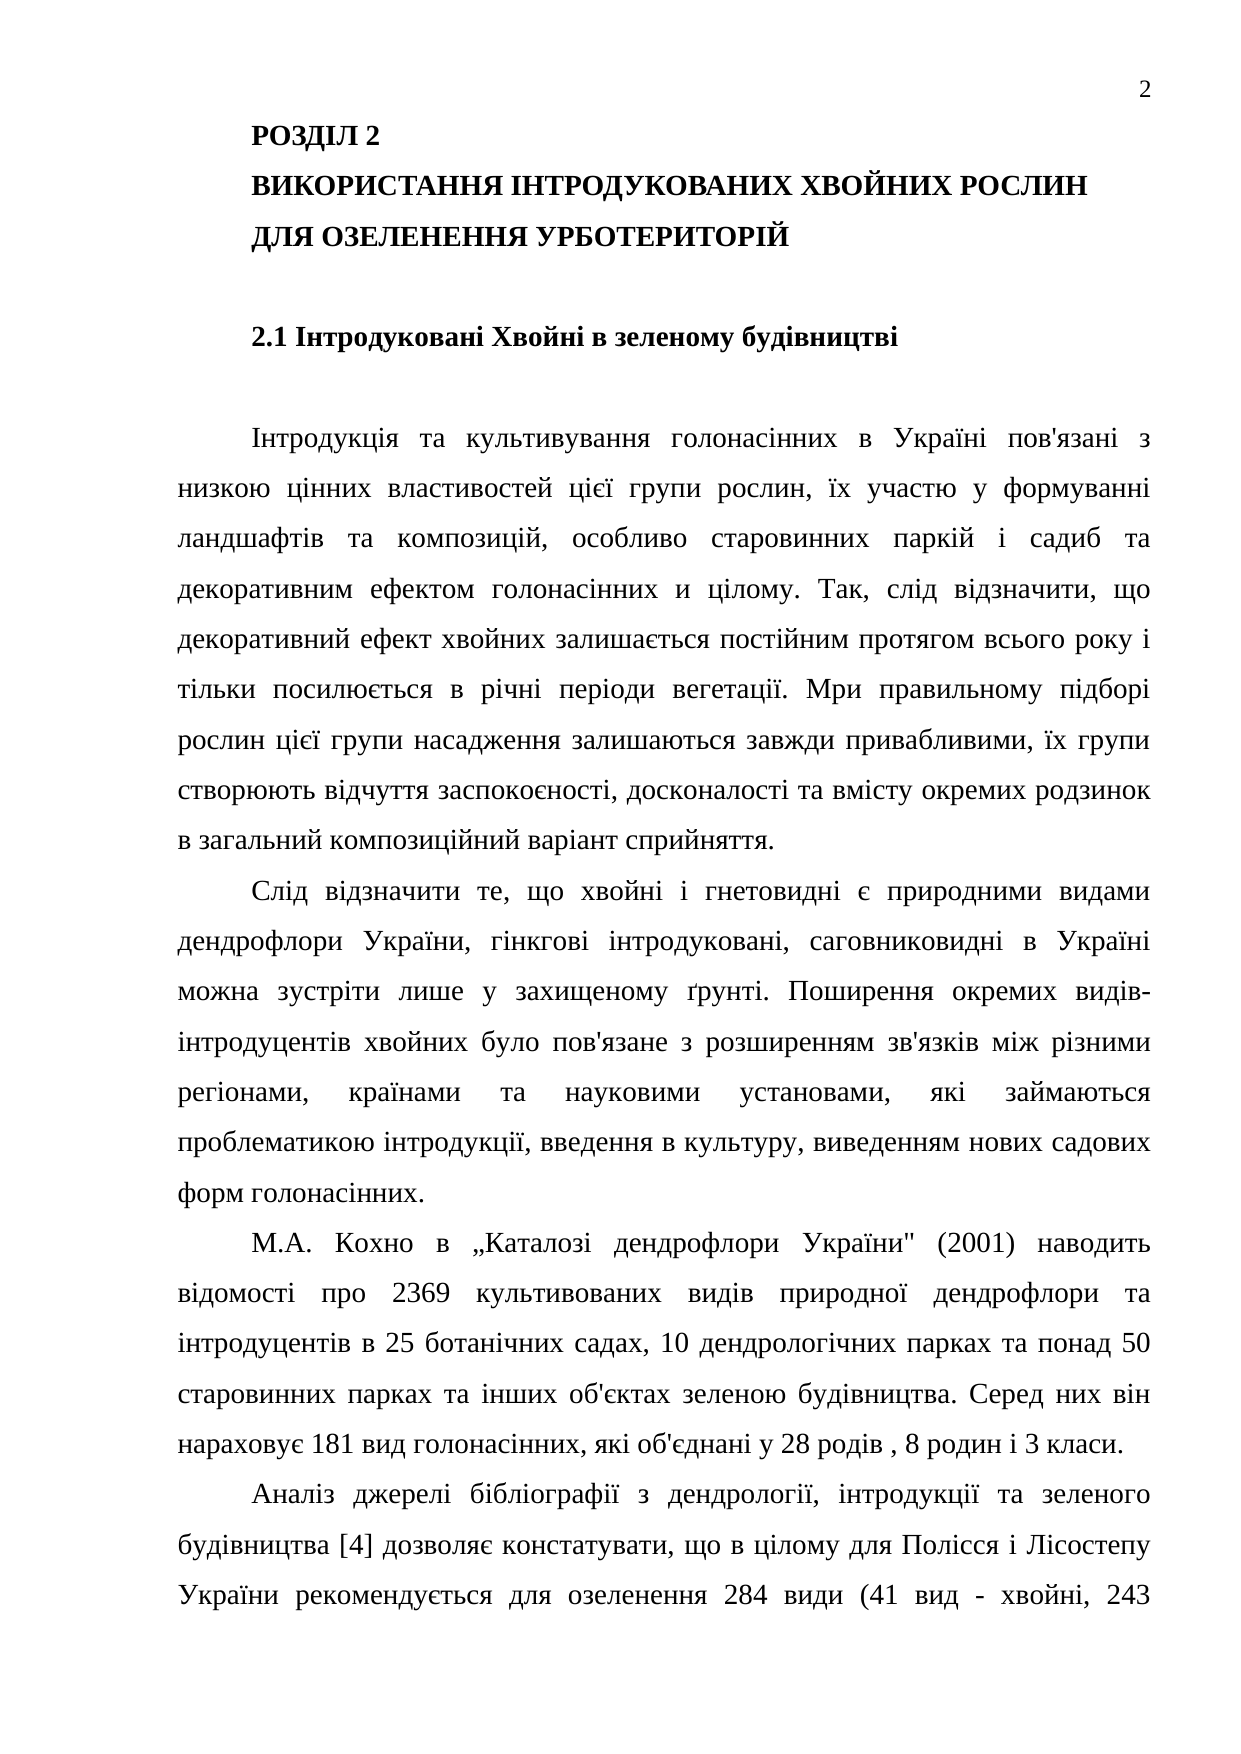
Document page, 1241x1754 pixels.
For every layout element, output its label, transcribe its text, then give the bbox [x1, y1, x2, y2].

text М.А. Кохно в „Каталозі дендрофлори України" (2001) наводить відомості про 2369 культивованих видів природної дендрофлори та інтродуцентів в 25 ботанічних садах, 10 дендрологічних парках та понад 50 старовинних парках та інших об'єктах зеленою будівництва. Серед них він нараховує 181 вид голонасінних, які об'єднані у 28 родів , 8 родин і 3 класи. [177, 1225, 1152, 1460]
text Інтродукція та культивування голонасінних в Україні пов'язані з низкою цінних властивостей цієї групи рослин, їх участю у формуванні ландшафтів та композицій, особливо старовинних паркій і садиб та декоративним ефектом голонасінних и цілому. Так, слід відзначити, що декоративний ефект хвойних залишається постійним протягом всього року і тільки посилюється в річні періоди вегетації. Мри правильному підборі рослин цієї групи насадження залишаються завжди привабливими, їх групи створюють відчуття заспокоєності, досконалості та вмісту окремих родзинок в загальний композиційний варіант сприйняття. [177, 420, 1152, 856]
subtitle 2.1 Інтродуковані Хвойні в зеленому будівництві [251, 319, 1152, 353]
text Слід відзначити те, що хвойні і гнетовидні є природними видами дендрофлори України, гінкгові інтродуковані, саговниковидні в Україні можна зустріти лише у захищеному ґрунті. Поширення окремих видів-інтродуцентів хвойних було пов'язане з розширенням зв'язків між різними регіонами, країнами та науковими установами, які займаються проблематикою інтродукції, введення в культуру, виведенням нових садових форм голонасінних. [177, 873, 1152, 1208]
subtitle РОЗДІЛ 2 [251, 118, 1152, 152]
subtitle ВИКОРИСТАННЯ ІНТРОДУКОВАНИХ ХВОЙНИХ РОСЛИН ДЛЯ ОЗЕЛЕНЕННЯ УРБОТЕРИТОРІЙ [251, 168, 1152, 252]
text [177, 1477, 1152, 1611]
